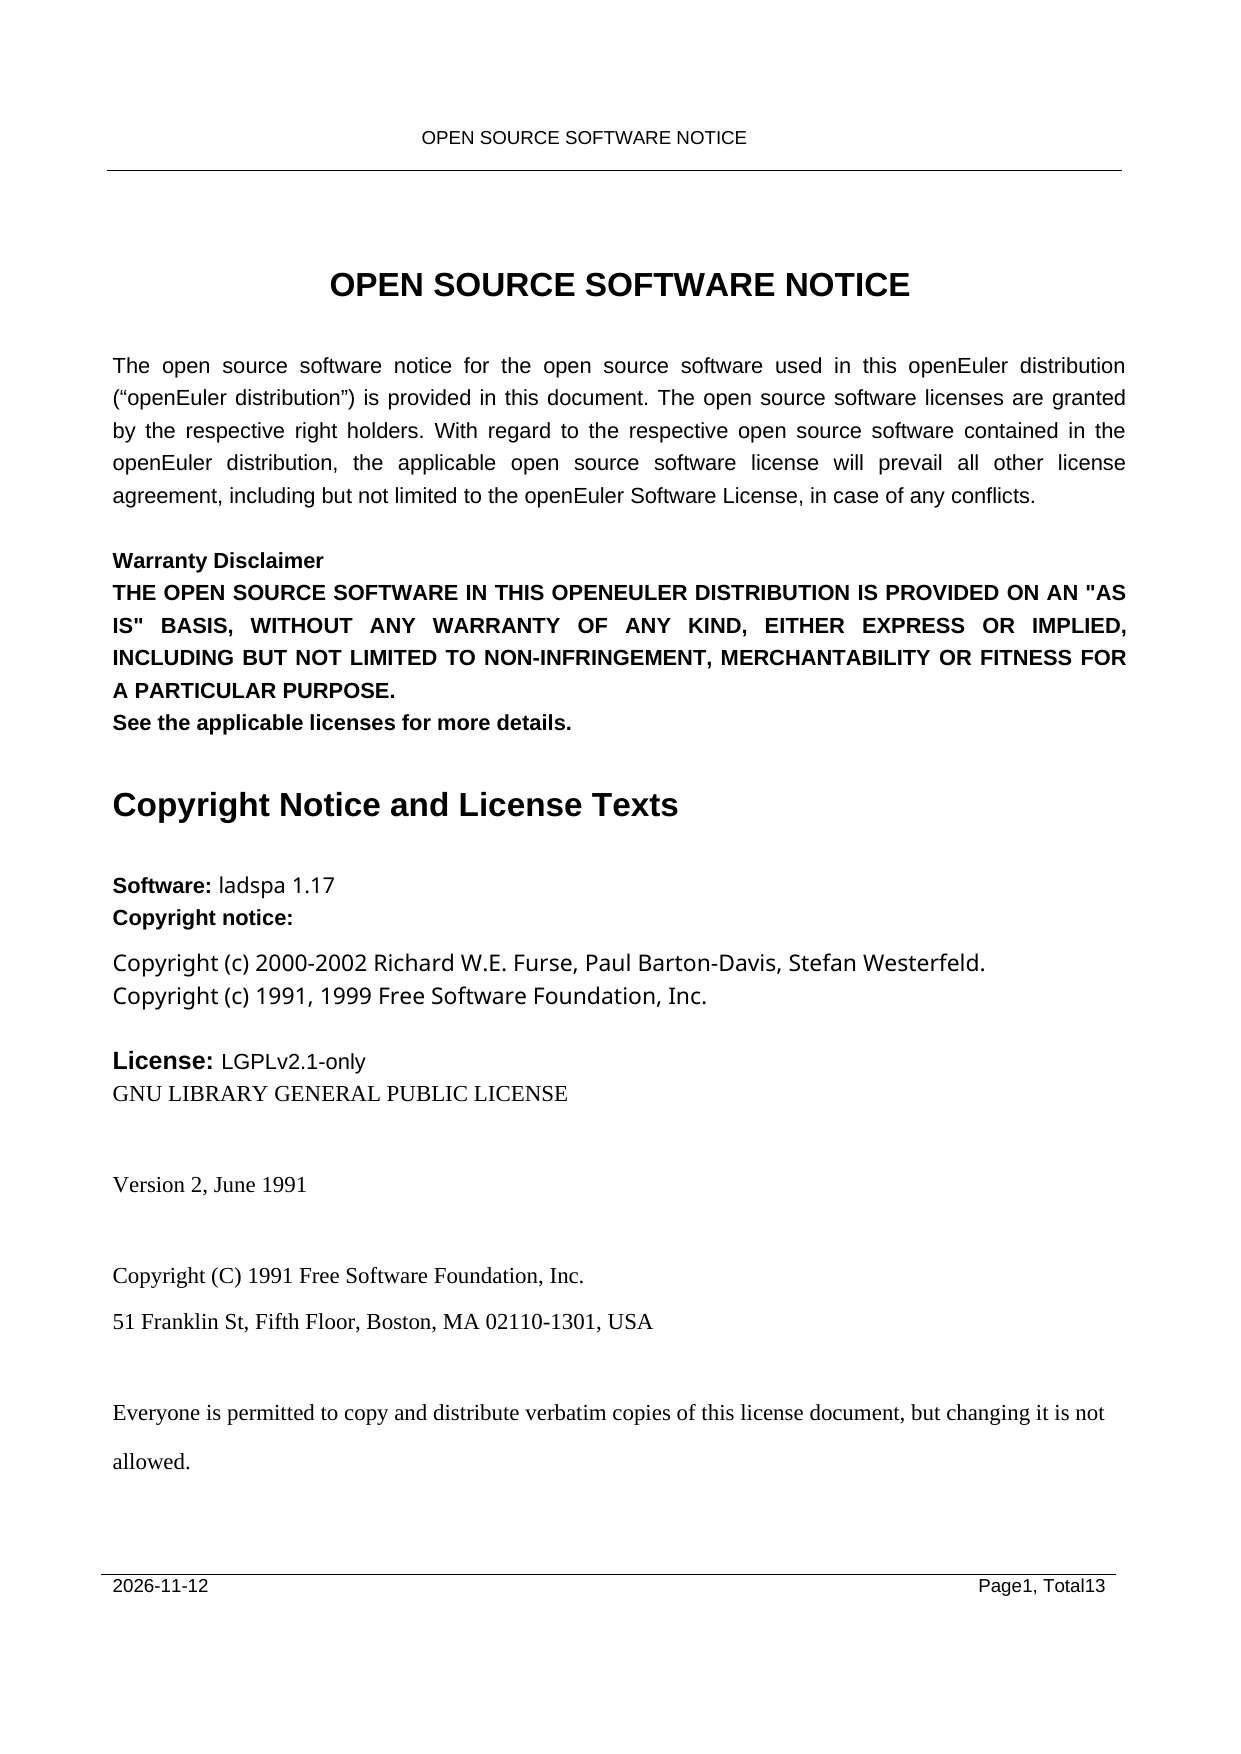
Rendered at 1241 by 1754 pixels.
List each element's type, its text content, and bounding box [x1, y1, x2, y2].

text The open source software notice for the open source software used in this openEuler distribution (“openEuler distribution”) is provided in this document. The open source software licenses are granted by the respective right holders. With regard to the respective open source software contained in the openEuler distribution, the applicable open source software license will prevail all other license agreement, including but not limited to the openEuler Software License, in case of any conflicts. [112, 349, 1128, 511]
text Copyright notice: [112, 901, 1128, 934]
text OPEN SOURCE SOFTWARE NOTICE [112, 251, 1128, 316]
text 51 Franklin St, Fifth Floor, Boston, MA 02110-1301, USA [112, 1305, 1128, 1337]
text THE OPEN SOURCE SOFTWARE IN THIS OPENEULER DISTRIBUTION IS PROVIDED ON AN "AS IS" BASIS, WITHOUT ANY WARRANTY OF ANY KIND, EITHER EXPRESS OR IMPLIED, INCLUDING BUT NOT LIMITED TO NON-INFRINGEMENT, MERCHANTABILITY OR FITNESS FOR A PARTICULAR PURPOSE. See the applicable licenses for more details. [112, 576, 1128, 739]
text License: LGPLv2.1-only [112, 1044, 1128, 1077]
text GNU LIBRARY GENERAL PUBLIC LICENSE [112, 1077, 1128, 1109]
text Version 2, June 1991 [112, 1168, 1128, 1200]
title Software: ladspa 1.17 [112, 869, 1128, 901]
text Copyright (c) 2000-2002 Richard W.E. Furse, Paul Barton-Davis, Stefan Westerfeld. Copyright (c) 1991, 1999 Free Software Foundation, Inc. [112, 947, 1128, 1044]
text Warranty Disclaimer [112, 544, 1128, 576]
text Everyone is permitted to copy and distribute verbatim copies of this license document, but changing it is not allowed. [112, 1396, 1128, 1477]
text Copyright (C) 1991 Free Software Foundation, Inc. [112, 1259, 1128, 1292]
text Copyright Notice and License Texts [112, 771, 1128, 836]
